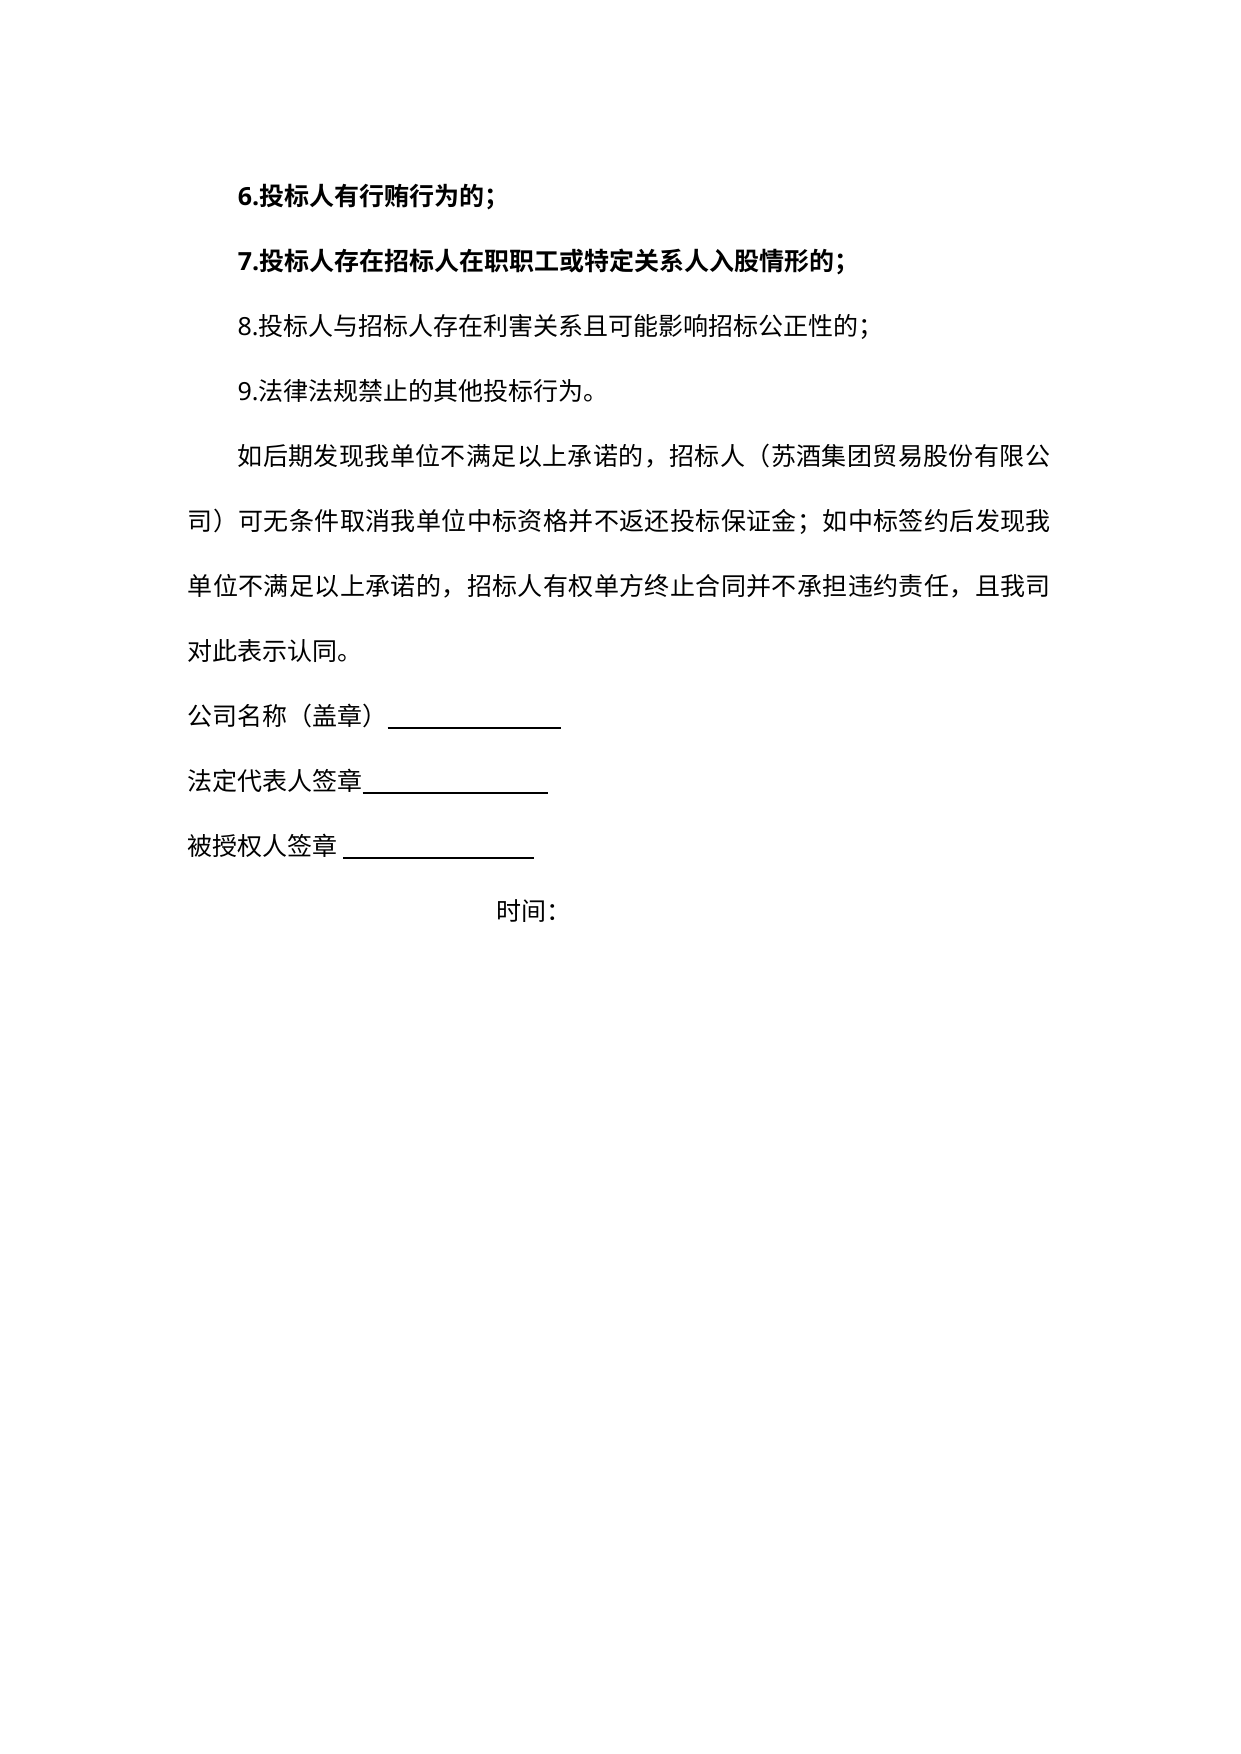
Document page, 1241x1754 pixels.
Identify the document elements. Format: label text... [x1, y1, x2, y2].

text 法定代表人签章 [187, 747, 1106, 812]
text 9.法律法规禁止的其他投标行为。 [187, 357, 1053, 422]
text 如后期发现我单位不满足以上承诺的，招标人（苏酒集团贸易股份有限公司）可无条件取消我单位中标资格并不返还投标保证金；如中标签约后发现我单位不满足以上承诺的，招标人有权单方终止合同并不承担违约责任，且我司对此表示认同。 [187, 422, 1053, 682]
text 被授权人签章 [187, 812, 1106, 877]
text 公司名称（盖章） [187, 682, 1106, 747]
text 6.投标人有行贿行为的； [187, 162, 1053, 227]
text 7.投标人存在招标人在职职工或特定关系人入股情形的； [187, 227, 1053, 292]
text 8.投标人与招标人存在利害关系且可能影响招标公正性的； [187, 292, 1053, 357]
text 时间： [209, 877, 1053, 942]
